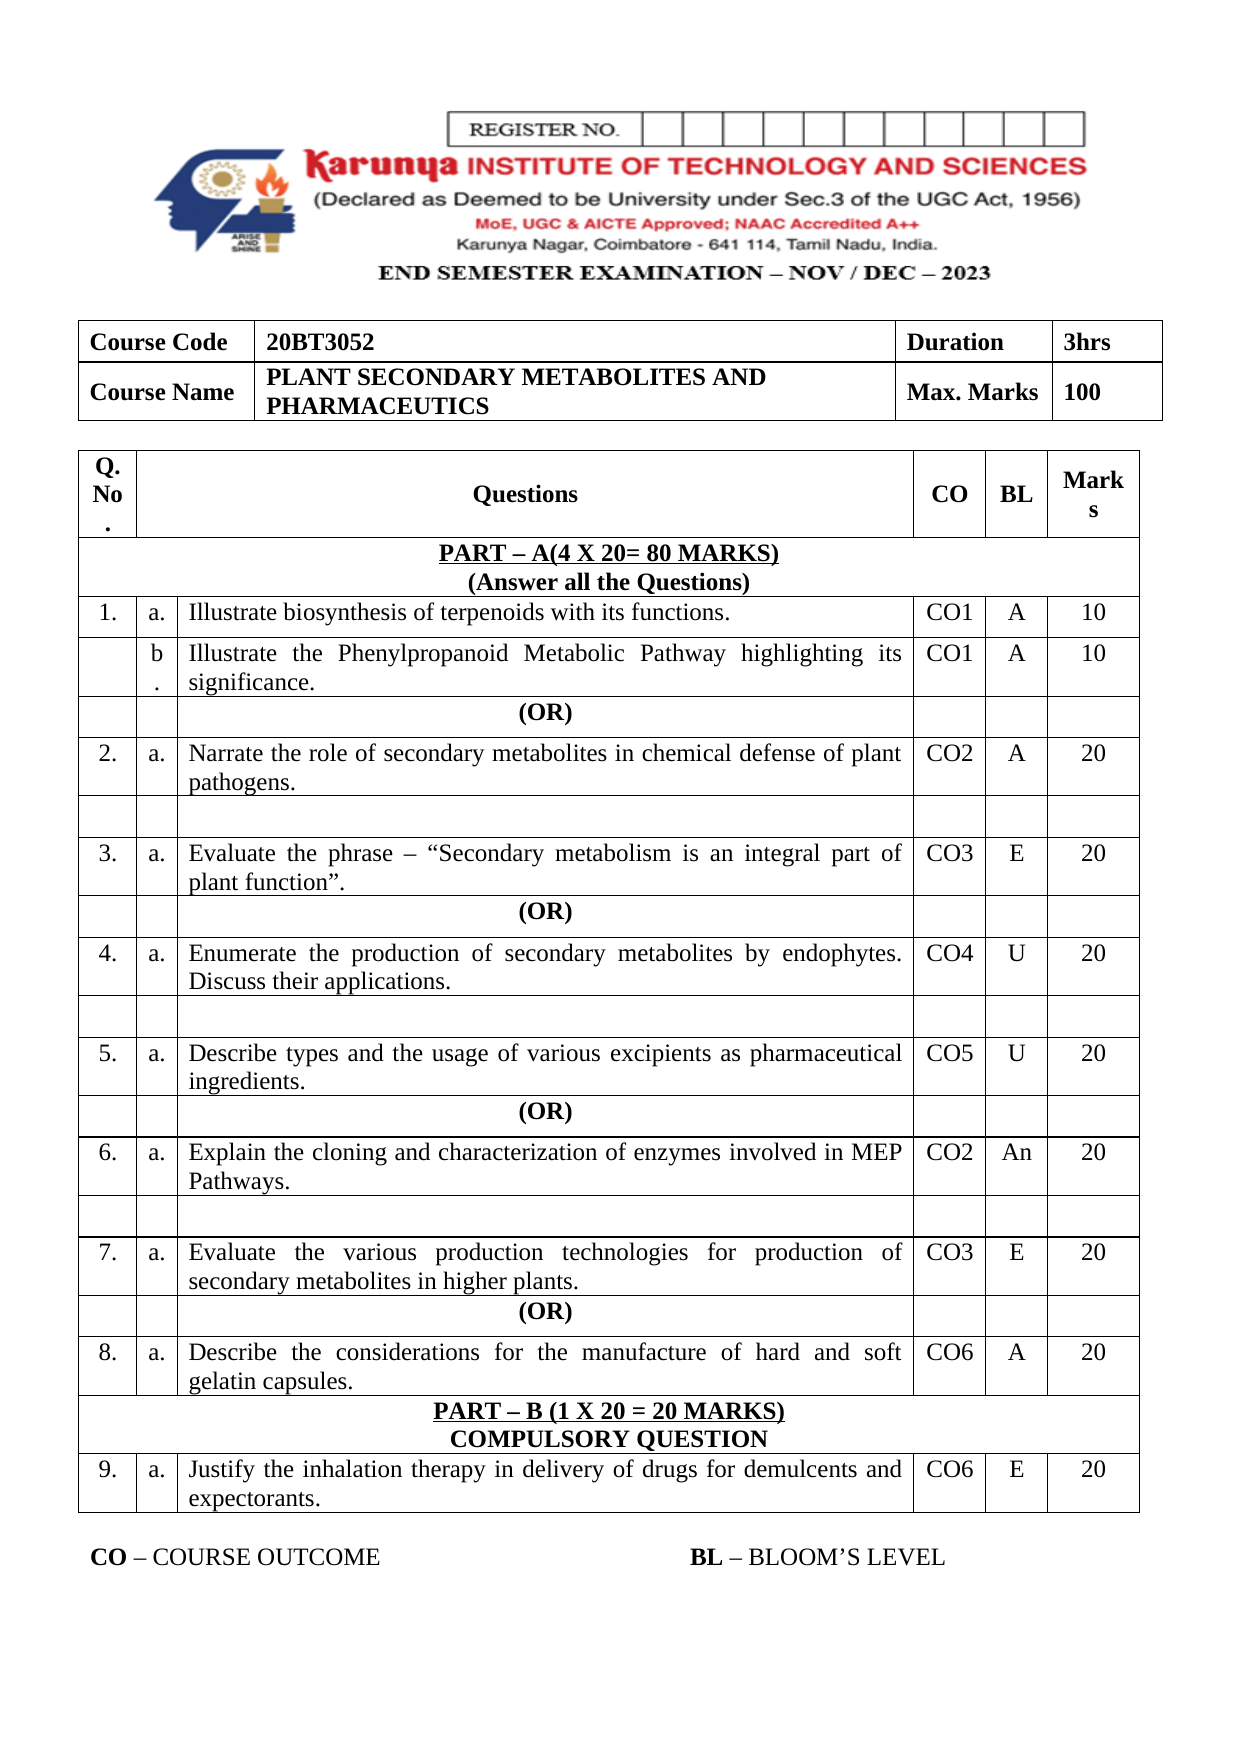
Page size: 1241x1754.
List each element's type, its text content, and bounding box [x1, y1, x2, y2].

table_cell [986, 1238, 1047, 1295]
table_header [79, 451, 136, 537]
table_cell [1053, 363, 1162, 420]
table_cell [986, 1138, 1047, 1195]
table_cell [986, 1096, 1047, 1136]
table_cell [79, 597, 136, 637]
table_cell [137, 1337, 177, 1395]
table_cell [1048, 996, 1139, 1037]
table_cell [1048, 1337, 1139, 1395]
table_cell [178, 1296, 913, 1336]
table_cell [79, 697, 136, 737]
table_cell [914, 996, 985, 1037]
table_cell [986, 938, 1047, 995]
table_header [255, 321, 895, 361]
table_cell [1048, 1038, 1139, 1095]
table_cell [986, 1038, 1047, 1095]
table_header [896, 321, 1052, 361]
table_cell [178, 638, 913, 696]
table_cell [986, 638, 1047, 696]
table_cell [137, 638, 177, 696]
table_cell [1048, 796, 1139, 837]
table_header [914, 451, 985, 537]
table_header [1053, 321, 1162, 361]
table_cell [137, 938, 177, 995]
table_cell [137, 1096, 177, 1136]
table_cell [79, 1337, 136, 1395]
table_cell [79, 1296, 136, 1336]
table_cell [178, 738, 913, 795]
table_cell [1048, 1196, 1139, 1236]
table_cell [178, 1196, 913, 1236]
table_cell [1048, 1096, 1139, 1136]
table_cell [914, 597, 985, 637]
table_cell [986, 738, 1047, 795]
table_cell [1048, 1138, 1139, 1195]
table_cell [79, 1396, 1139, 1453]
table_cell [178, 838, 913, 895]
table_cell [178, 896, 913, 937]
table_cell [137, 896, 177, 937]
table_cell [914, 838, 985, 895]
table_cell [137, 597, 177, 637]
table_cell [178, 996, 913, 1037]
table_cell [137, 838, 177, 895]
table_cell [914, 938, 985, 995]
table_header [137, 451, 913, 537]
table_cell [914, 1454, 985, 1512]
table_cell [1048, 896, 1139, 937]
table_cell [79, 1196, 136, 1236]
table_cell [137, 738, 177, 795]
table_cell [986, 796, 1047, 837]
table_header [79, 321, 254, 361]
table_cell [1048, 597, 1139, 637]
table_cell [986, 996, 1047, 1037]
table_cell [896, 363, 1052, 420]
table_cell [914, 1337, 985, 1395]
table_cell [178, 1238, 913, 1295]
picture [150, 89, 1091, 292]
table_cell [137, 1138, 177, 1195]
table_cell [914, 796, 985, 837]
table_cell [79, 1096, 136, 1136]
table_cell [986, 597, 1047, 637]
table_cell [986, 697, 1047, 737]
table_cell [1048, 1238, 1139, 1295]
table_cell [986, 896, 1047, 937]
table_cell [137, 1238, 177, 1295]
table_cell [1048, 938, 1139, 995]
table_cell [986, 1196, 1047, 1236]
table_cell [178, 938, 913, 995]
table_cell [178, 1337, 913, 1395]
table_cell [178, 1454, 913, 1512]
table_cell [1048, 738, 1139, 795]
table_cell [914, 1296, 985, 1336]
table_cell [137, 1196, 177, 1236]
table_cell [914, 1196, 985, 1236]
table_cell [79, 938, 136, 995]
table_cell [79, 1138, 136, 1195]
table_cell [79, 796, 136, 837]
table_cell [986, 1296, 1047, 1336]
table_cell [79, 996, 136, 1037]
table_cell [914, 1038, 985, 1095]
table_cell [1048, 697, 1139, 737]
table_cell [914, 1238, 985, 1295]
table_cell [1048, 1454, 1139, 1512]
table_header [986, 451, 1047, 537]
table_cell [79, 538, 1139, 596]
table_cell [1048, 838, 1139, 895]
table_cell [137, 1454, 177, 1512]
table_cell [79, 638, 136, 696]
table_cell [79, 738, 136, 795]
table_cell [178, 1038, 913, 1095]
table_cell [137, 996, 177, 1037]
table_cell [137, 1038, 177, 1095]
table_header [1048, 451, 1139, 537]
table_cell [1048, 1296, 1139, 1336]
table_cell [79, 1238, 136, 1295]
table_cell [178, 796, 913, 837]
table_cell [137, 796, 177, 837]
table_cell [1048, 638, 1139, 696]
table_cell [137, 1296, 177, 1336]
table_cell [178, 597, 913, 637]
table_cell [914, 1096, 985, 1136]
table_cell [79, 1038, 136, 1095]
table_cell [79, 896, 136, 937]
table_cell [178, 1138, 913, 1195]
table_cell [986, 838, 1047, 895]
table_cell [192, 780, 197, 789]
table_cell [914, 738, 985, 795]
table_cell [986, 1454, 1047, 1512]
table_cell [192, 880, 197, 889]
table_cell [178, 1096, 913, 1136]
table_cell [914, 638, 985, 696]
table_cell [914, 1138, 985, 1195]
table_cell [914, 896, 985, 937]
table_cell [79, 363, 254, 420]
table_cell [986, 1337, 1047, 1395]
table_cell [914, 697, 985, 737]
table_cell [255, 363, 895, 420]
text CO – COURSE OUTCOME BL – BLOOM’S LEVEL [90, 1542, 1150, 1570]
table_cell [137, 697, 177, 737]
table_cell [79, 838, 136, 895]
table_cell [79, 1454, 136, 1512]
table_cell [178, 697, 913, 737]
